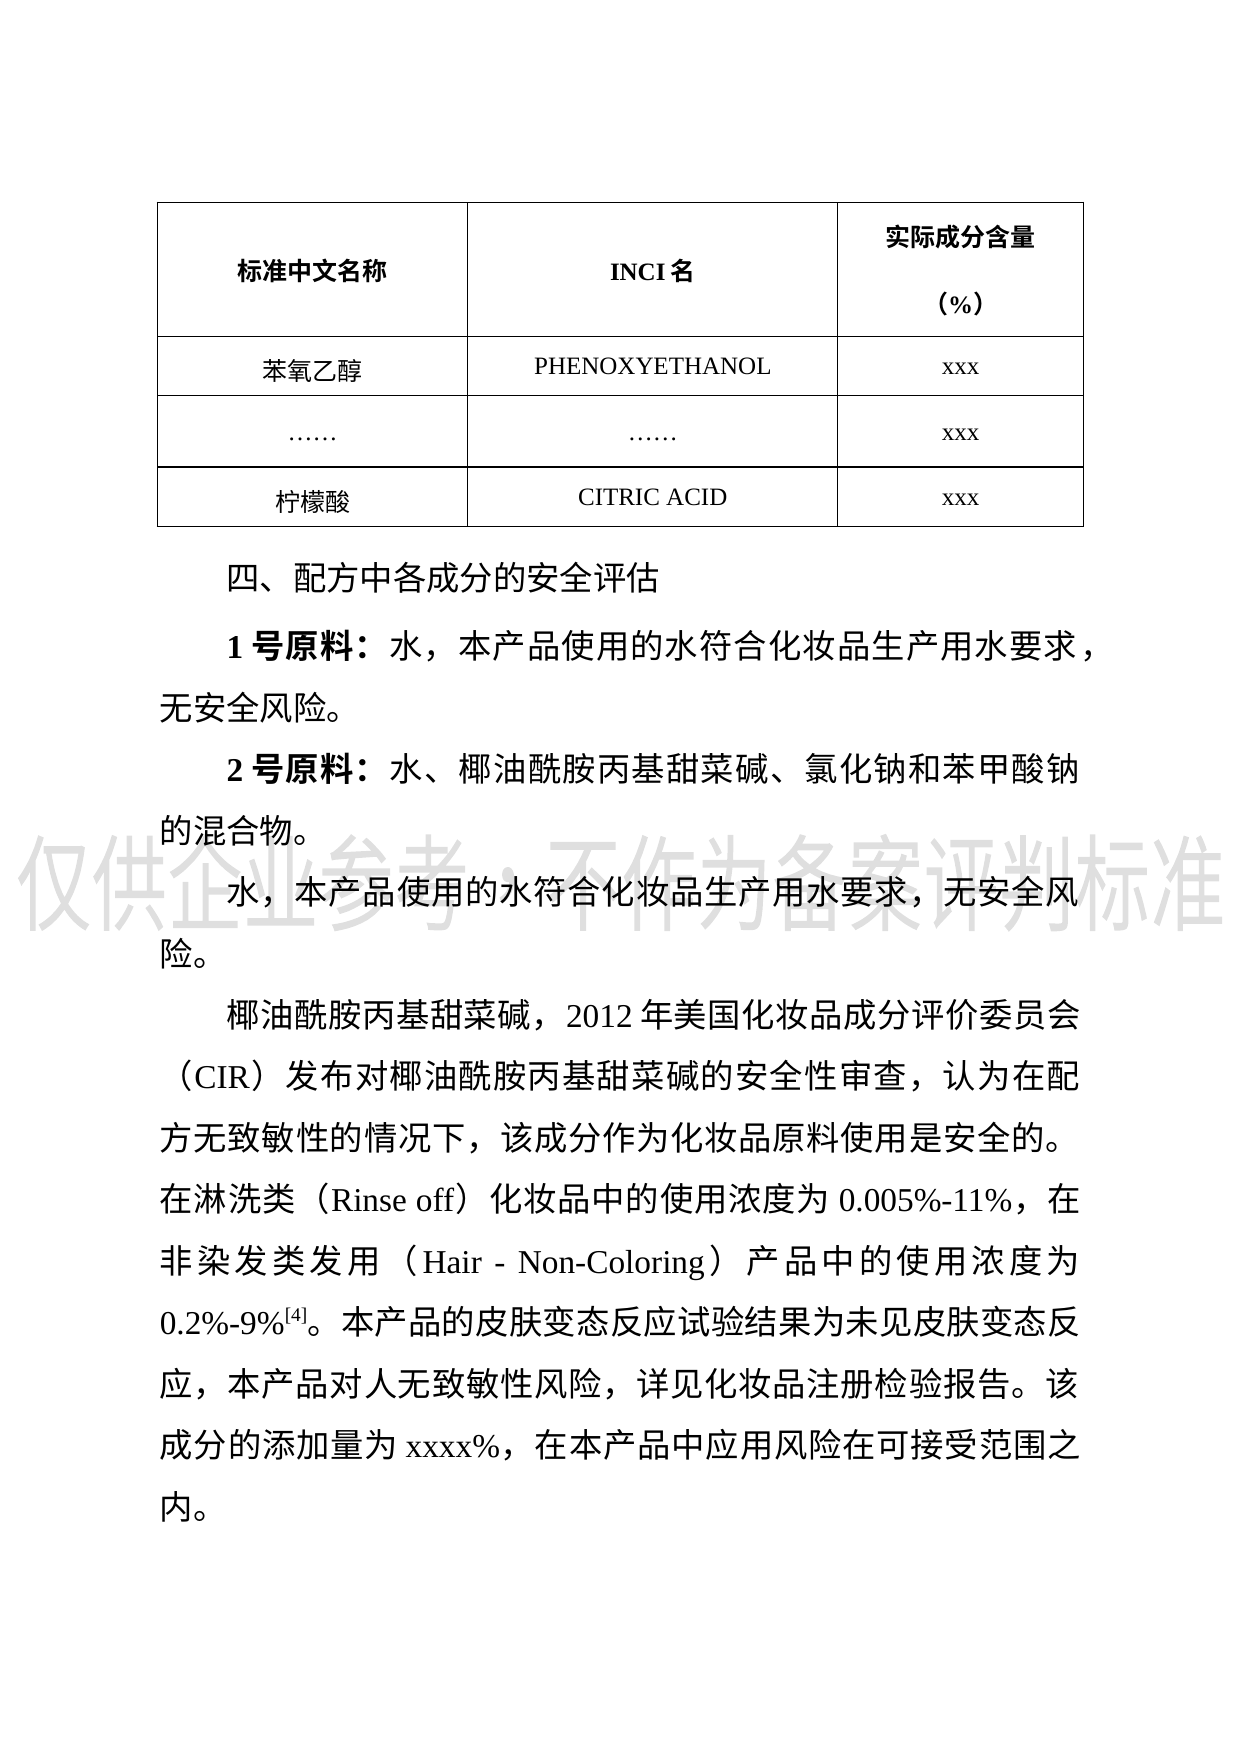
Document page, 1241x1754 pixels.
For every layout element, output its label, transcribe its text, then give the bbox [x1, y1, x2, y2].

table_cell …… [468, 396, 837, 466]
text 2号原料：水、椰油酰胺丙基甜菜碱、氯化钠和苯甲酸钠的混合物。 [159, 732, 1081, 855]
table_header 实际成分含量（%） [838, 203, 1083, 336]
table_header INCI名 [468, 203, 837, 336]
table_cell …… [158, 396, 467, 466]
text 水，本产品使用的水符合化妆品生产用水要求，无安全风险。 [159, 855, 1081, 978]
table_cell CITRIC ACID [468, 468, 837, 526]
table_cell 苯氧乙醇 [158, 337, 467, 395]
title 四、配方中各成分的安全评估 [159, 543, 1081, 609]
table_cell xxx [838, 337, 1083, 395]
table_cell 柠檬酸 [158, 468, 467, 526]
table_cell xxx [838, 396, 1083, 466]
table_cell PHENOXYETHANOL [468, 337, 837, 395]
table_cell xxx [838, 468, 1083, 526]
text 椰油酰胺丙基甜菜碱，2012年美国化妆品成分评价委员会（CIR）发布对椰油酰胺丙基甜菜碱的安全性审查，认为在配方无致敏性的情况下，该成分作为化妆品原料使用是安全的。在淋洗类（Rinse off）化妆品中的使用浓度为0.005%-11%，在非染发类发用（Hair - Non-Coloring）产品中的使用浓度为0.2%-9%[4]。本产品的皮肤变态反应试验结果为未见皮肤变态反应，本产品对人无致敏性风险，详见化妆品注册检验报告。该成分的添加量为xxxx%，在本产品中应用风险在可接受范围之内。 [159, 978, 1081, 1531]
table_header 标准中文名称 [158, 203, 467, 336]
text 1号原料：水，本产品使用的水符合化妆品生产用水要求，无安全风险。 [159, 609, 1081, 732]
